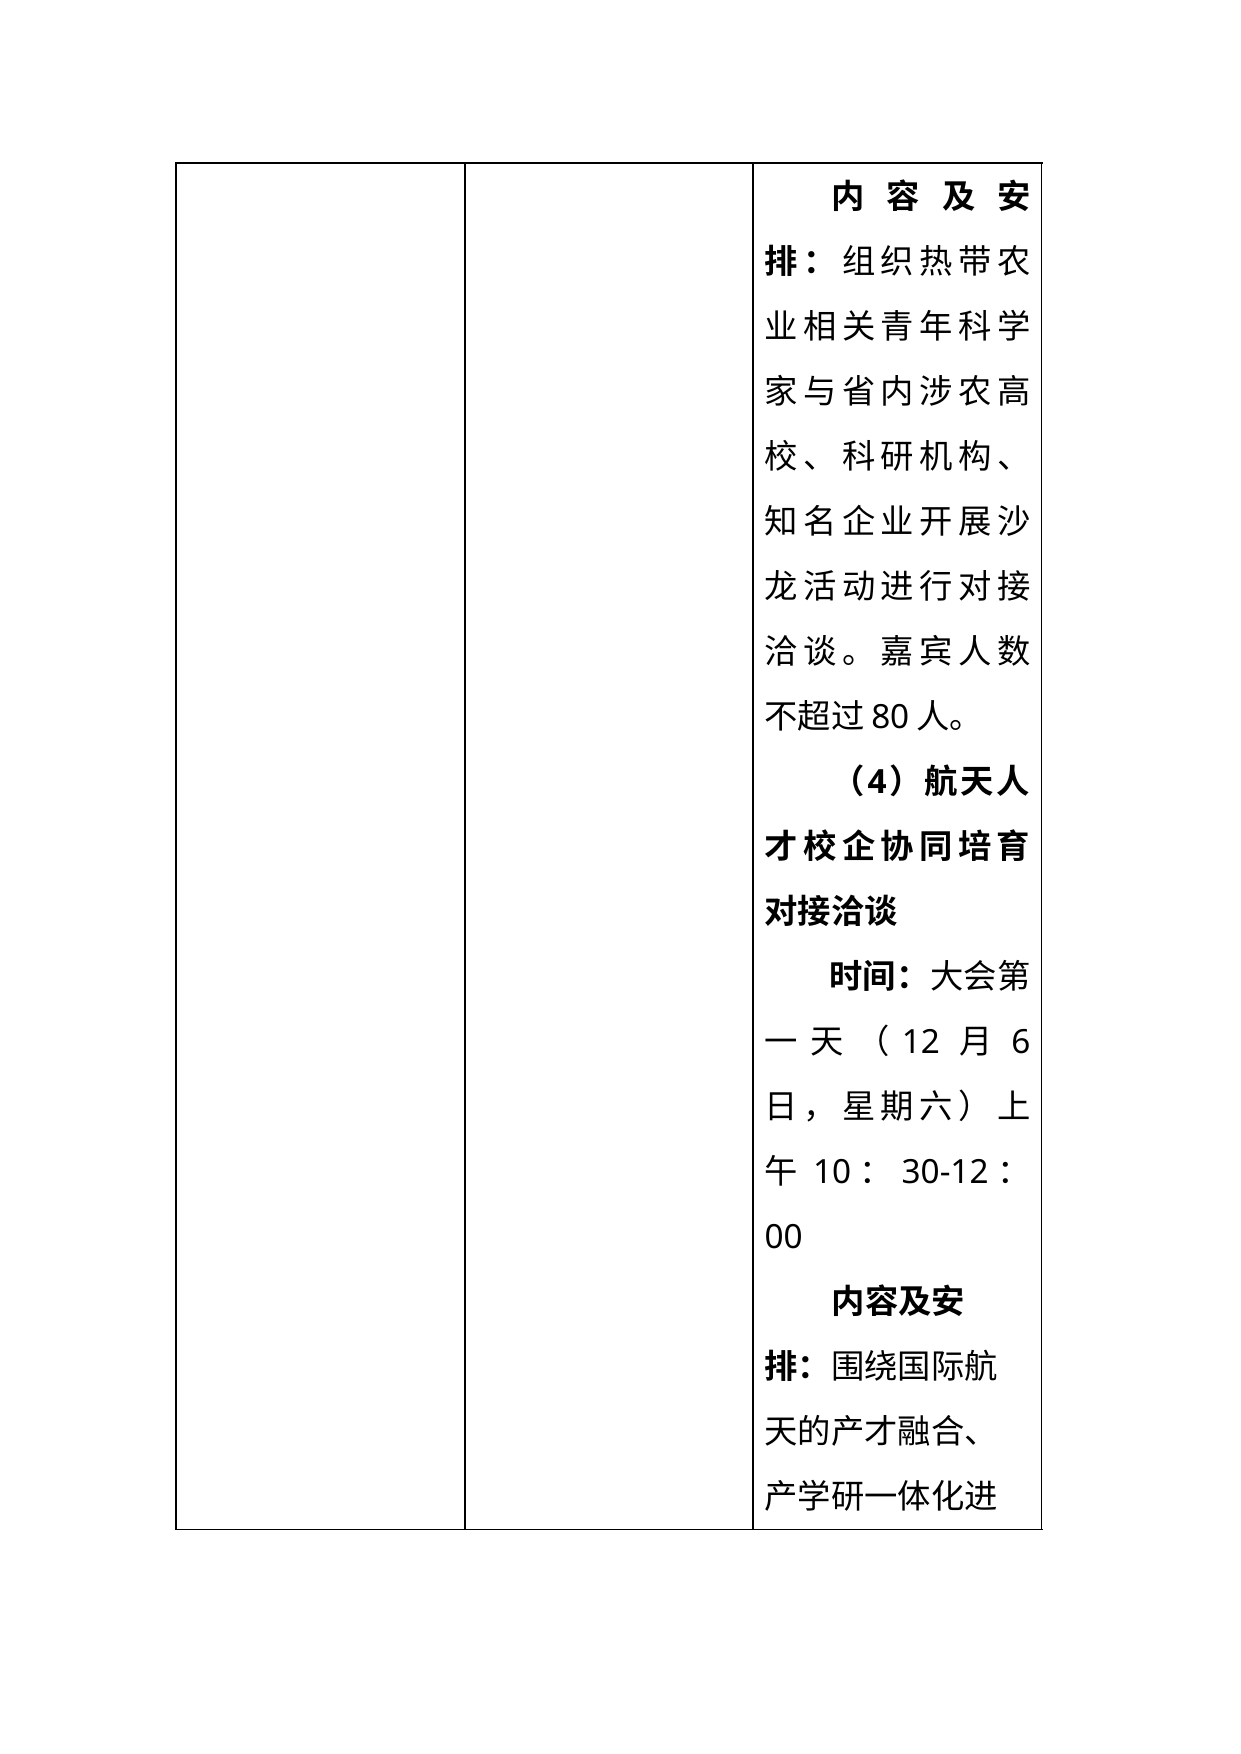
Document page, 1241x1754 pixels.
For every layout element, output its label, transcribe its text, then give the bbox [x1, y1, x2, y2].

table_cell ★ [466, 164, 752, 1528]
table_cell 1 [177, 164, 464, 1528]
